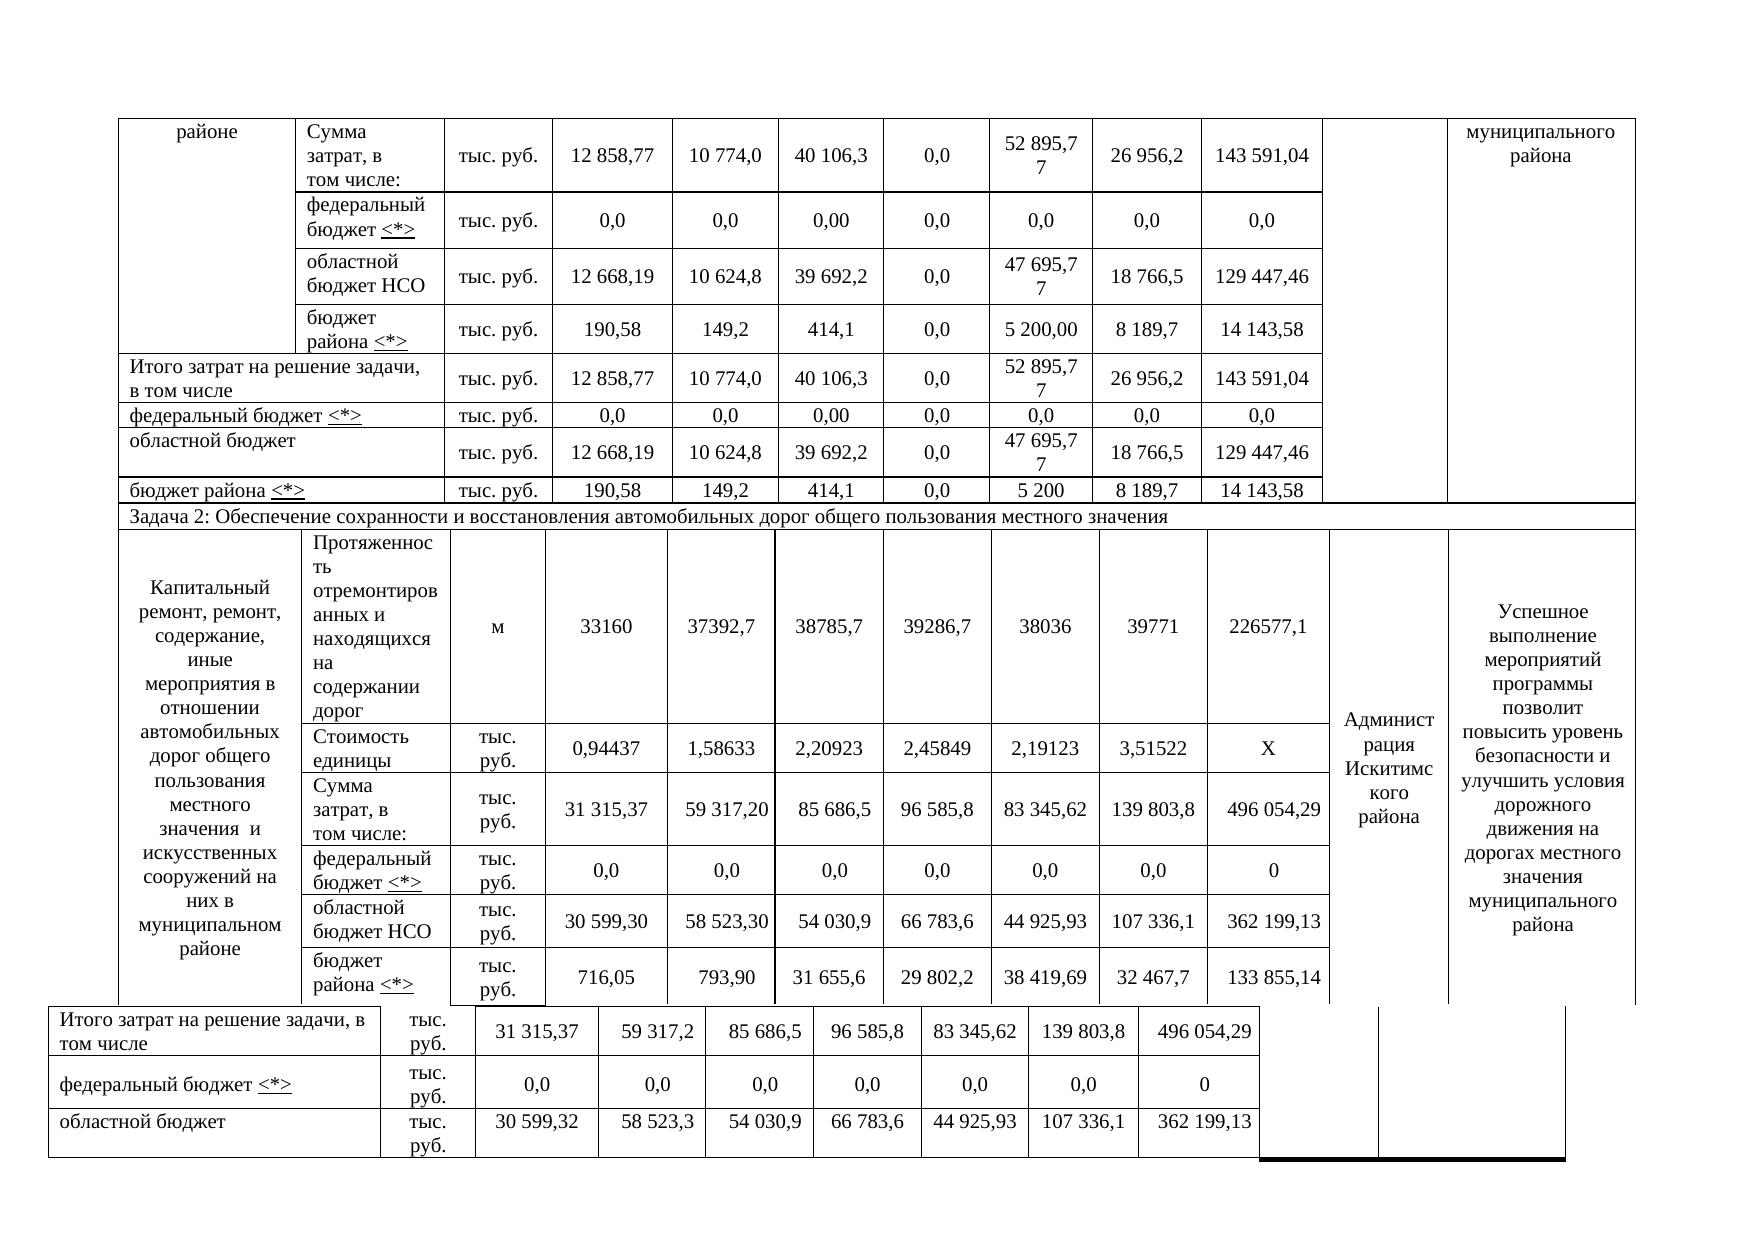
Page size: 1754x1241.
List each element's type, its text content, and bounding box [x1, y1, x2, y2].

table_cell 0,0 [884, 403, 989, 427]
table_header [1260, 1006, 1379, 1157]
table_cell 0,0 [553, 403, 672, 427]
table_cell 12 668,19 [553, 428, 672, 476]
table_cell 38036 [992, 530, 1099, 722]
table_cell 0 [1139, 1056, 1259, 1108]
table_cell 58 523,30 [668, 895, 774, 947]
table_cell Сумма затрат, в том числе: [302, 773, 450, 845]
table_cell 129 447,46 [1202, 428, 1322, 476]
table_cell 149,2 [673, 305, 778, 353]
table_cell 10 774,0 [673, 354, 778, 402]
table_cell 47 695,77 [990, 428, 1092, 476]
table_cell 190,58 [553, 478, 672, 502]
table_cell 39771 [1100, 530, 1207, 722]
table_cell 0,0 [884, 354, 989, 402]
table_cell 32 467,7 [1099, 948, 1207, 1005]
table_cell 40 106,3 [779, 354, 883, 402]
table_cell 12 668,19 [553, 249, 672, 304]
table_cell 414,1 [779, 478, 883, 502]
table_cell 47 695,77 [990, 249, 1092, 304]
table_cell 2,45849 [884, 724, 991, 772]
table_cell Стоимость единицы [302, 724, 450, 772]
table_cell 83 345,62 [992, 773, 1099, 845]
table_cell Протяженность отремонтированных и находящихся на содержании дорог [302, 530, 450, 722]
table_cell 5 200 [990, 478, 1092, 502]
table_cell 31 655,6 [775, 948, 883, 1005]
table_cell тыс. руб. [445, 403, 552, 427]
table_cell тыс. руб. [451, 773, 545, 845]
table_cell 107 336,1 [1100, 895, 1207, 947]
table_cell 29 802,2 [883, 948, 991, 1005]
table_cell 39286,7 [884, 530, 991, 722]
table_cell 12 858,77 [553, 354, 672, 402]
table_cell 30 599,32 [476, 1109, 598, 1157]
table_cell 0,0 [1100, 846, 1207, 894]
table_header Итого затрат на решение задачи, в том числе [49, 1007, 380, 1055]
table_header 96 585,8 [814, 1007, 921, 1055]
table_cell 39 692,2 [779, 249, 883, 304]
table_cell 18 766,5 [1093, 249, 1201, 304]
table_cell 0,94437 [546, 724, 667, 772]
table_cell 3,51522 [1100, 724, 1207, 772]
table_cell 10 624,8 [673, 428, 778, 476]
table_header 59 317,2 [599, 1007, 705, 1055]
table_cell 414,1 [779, 305, 883, 353]
table_cell тыс. руб. [451, 846, 545, 894]
table_cell тыс. руб. [451, 948, 545, 1005]
table_cell тыс. руб. [451, 895, 545, 947]
table_cell 2,20923 [776, 724, 883, 772]
table_cell 10 624,8 [673, 249, 778, 304]
table_cell тыс. руб. [445, 354, 552, 402]
table_cell 143 591,04 [1202, 119, 1322, 191]
table_cell 44 925,93 [922, 1109, 1028, 1157]
table_cell 0,0 [922, 1056, 1028, 1108]
table_cell 129 447,46 [1202, 249, 1322, 304]
table_cell 0,0 [884, 478, 989, 502]
table_cell 0,0 [992, 846, 1099, 894]
table_cell тыс. руб. [445, 249, 552, 304]
table_cell тыс. руб. [381, 1109, 475, 1157]
table_cell 226577,1 [1208, 530, 1329, 722]
table_header тыс. руб. [381, 1006, 475, 1055]
table_cell 14 143,58 [1202, 305, 1322, 353]
table_cell 143 591,04 [1202, 354, 1322, 402]
table_cell 26 956,2 [1093, 119, 1201, 191]
table_cell тыс. руб. [381, 1056, 475, 1108]
table_cell 31 315,37 [546, 773, 667, 845]
table_cell 133 855,14 [1207, 948, 1329, 1005]
table_cell 0,0 [553, 193, 672, 248]
table_cell тыс. руб. [445, 478, 552, 502]
table_cell 0,0 [476, 1056, 598, 1108]
table_cell тыс. руб. [445, 428, 552, 476]
table_cell тыс. руб. [451, 724, 545, 772]
table_cell 0,0 [776, 846, 883, 894]
table_cell 139 803,8 [1100, 773, 1207, 845]
table_cell 0,0 [814, 1056, 921, 1108]
table_cell 2,19123 [992, 724, 1099, 772]
table_cell Итого затрат на решение задачи, в том числе [119, 354, 444, 402]
table_cell Х [1208, 724, 1329, 772]
table_cell Капитальный ремонт, ремонт, содержание, иные мероприятия в отношении автомобильных дорог общего пользования местного значения и искусственных сооружений на них в муниципальном районе [119, 530, 302, 1005]
table_cell 0,0 [884, 249, 989, 304]
table_cell 8 189,7 [1093, 305, 1201, 353]
table_cell 793,90 [667, 948, 775, 1005]
table_header Задача 2: Обеспечение сохранности и восстановления автомобильных дорог общего пользования местного значения [119, 504, 1635, 529]
table_cell 0,0 [706, 1056, 813, 1108]
table_cell Успешное выполнение мероприятий программы позволит повысить уровень безопасности и улучшить условия дорожного движения на дорогах местного значения муниципального района [1449, 530, 1635, 1005]
table_cell 40 106,3 [779, 119, 883, 191]
table_cell 149,2 [673, 478, 778, 502]
table_cell 107 336,1 [1029, 1109, 1138, 1157]
table_cell 58 523,3 [599, 1109, 705, 1157]
table_cell 52 895,77 [990, 354, 1092, 402]
table_cell 0,0 [990, 403, 1092, 427]
table_cell федеральный бюджет <*> [296, 193, 444, 248]
table_cell 0,0 [673, 403, 778, 427]
table_cell 0,0 [673, 193, 778, 248]
table_header [1379, 1006, 1565, 1157]
table_cell 37392,7 [668, 530, 774, 722]
table_header 139 803,8 [1029, 1007, 1138, 1055]
table_cell 38 419,69 [991, 948, 1099, 1005]
table_cell 0,00 [779, 193, 883, 248]
table_cell федеральный бюджет <*> [119, 403, 444, 427]
table_cell 66 783,6 [814, 1109, 921, 1157]
table_cell м [451, 530, 545, 722]
table_cell областной бюджет [119, 428, 444, 476]
table_cell 0,0 [668, 846, 774, 894]
table_cell бюджет района <*> [302, 948, 450, 1005]
table_cell 0 [1208, 846, 1329, 894]
table_cell 18 766,5 [1093, 428, 1201, 476]
table_cell 362 199,13 [1139, 1109, 1259, 1157]
table_cell 33160 [546, 530, 667, 722]
table_cell 0,0 [546, 846, 667, 894]
table_header 85 686,5 [706, 1007, 813, 1055]
table_cell 85 686,5 [776, 773, 883, 845]
table_cell 66 783,6 [884, 895, 991, 947]
table_cell 5 200,00 [990, 305, 1092, 353]
table_cell 8 189,7 [1093, 478, 1201, 502]
table_cell 0,0 [884, 428, 989, 476]
table_cell 12 858,77 [553, 119, 672, 191]
table_cell 52 895,77 [990, 119, 1092, 191]
table_cell 190,58 [553, 305, 672, 353]
table_cell 39 692,2 [779, 428, 883, 476]
table_cell тыс. руб. [445, 193, 552, 248]
table_header 496 054,29 [1139, 1007, 1259, 1055]
table_cell 30 599,30 [546, 895, 667, 947]
table_cell 0,0 [990, 193, 1092, 248]
table_cell 44 925,93 [992, 895, 1099, 947]
table_cell Сумма затрат, в том числе: [296, 119, 444, 191]
table_cell областной бюджет [49, 1109, 380, 1157]
table_cell 716,05 [546, 948, 667, 1005]
table_cell 0,0 [1202, 403, 1322, 427]
table_cell 59 317,20 [668, 773, 774, 845]
table_cell 0,0 [1093, 193, 1201, 248]
table_header 83 345,62 [922, 1007, 1028, 1055]
table_cell 38785,7 [776, 530, 883, 722]
table_cell 10 774,0 [673, 119, 778, 191]
table_header 31 315,37 [476, 1007, 598, 1055]
table_cell 0,0 [1202, 193, 1322, 248]
table_cell федеральный бюджет <*> [302, 846, 450, 894]
table_cell бюджет района <*> [119, 478, 444, 502]
table_cell 96 585,8 [884, 773, 991, 845]
table_cell 54 030,9 [776, 895, 883, 947]
table_cell 0,0 [884, 846, 991, 894]
table_cell 1,58633 [668, 724, 774, 772]
table_cell 0,0 [1029, 1056, 1138, 1108]
table_cell 0,0 [884, 193, 989, 248]
table_cell федеральный бюджет <*> [49, 1056, 380, 1108]
table_cell 362 199,13 [1208, 895, 1329, 947]
table_cell 0,0 [599, 1056, 705, 1108]
table_cell 14 143,58 [1202, 478, 1322, 502]
table_cell 0,0 [884, 119, 989, 191]
table_cell тыс. руб. [445, 305, 552, 353]
table_cell 54 030,9 [706, 1109, 813, 1157]
table_cell 0,0 [1093, 403, 1201, 427]
table_cell областной бюджет НСО [302, 895, 450, 947]
table_cell 0,0 [884, 305, 989, 353]
table_cell тыс. руб. [445, 119, 552, 191]
table_cell 496 054,29 [1208, 773, 1329, 845]
table_cell 26 956,2 [1093, 354, 1201, 402]
table_cell областной бюджет НСО [296, 249, 444, 304]
table_cell 0,00 [779, 403, 883, 427]
table_cell Администрация Искитимского района [1329, 530, 1449, 1005]
table_cell бюджет района <*> [296, 305, 444, 353]
